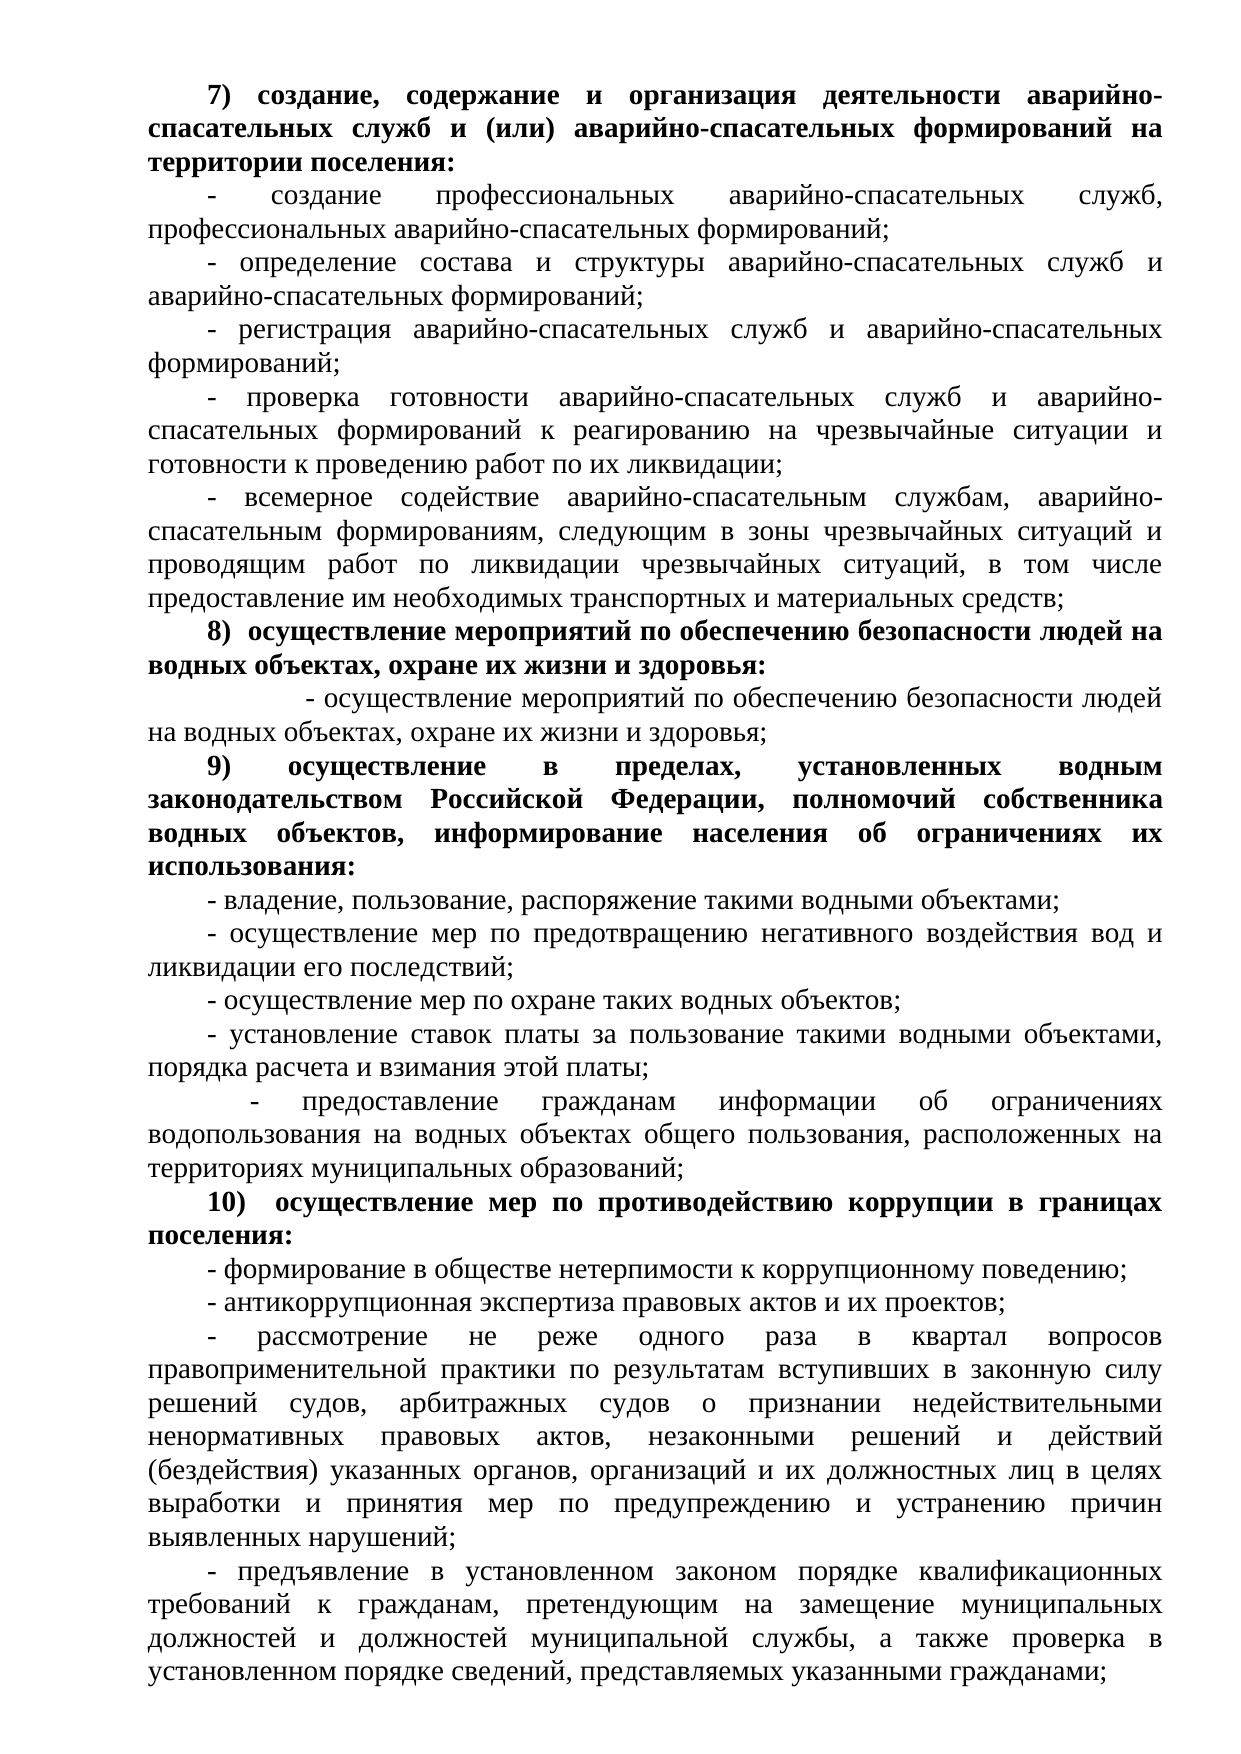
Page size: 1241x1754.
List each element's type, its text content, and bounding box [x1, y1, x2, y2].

text 10) осуществление мер по противодействию коррупции в границах поселения: [148, 1184, 1163, 1251]
text - создание профессиональных аварийно-спасательных служб, профессиональных аварийно-спасательных формирований; [148, 177, 1163, 244]
text - всемерное содействие аварийно-спасательным службам, аварийно-спасательным формированиям, следующим в зоны чрезвычайных ситуаций и проводящим работ по ликвидации чрезвычайных ситуаций, в том числе предоставление им необходимых транспортных и материальных средств; [148, 479, 1163, 613]
text 7) создание, содержание и организация деятельности аварийно-спасательных служб и (или) аварийно-спасательных формирований на территории поселения: [148, 77, 1163, 177]
text - осуществление мер по охране таких водных объектов; [148, 982, 1163, 1016]
text - владение, пользование, распоряжение такими водными объектами; [148, 882, 1163, 915]
text - формирование в обществе нетерпимости к коррупционному поведению; [148, 1251, 1163, 1284]
text - предоставление гражданам информации об ограничениях водопользования на водных объектах общего пользования, расположенных на территориях муниципальных образований; [148, 1083, 1163, 1184]
text - осуществление мероприятий по обеспечению безопасности людей на водных объектах, охране их жизни и здоровья; [148, 681, 1163, 748]
text 9) осуществление в пределах, установленных водным законодательством Российской Федерации, полномочий собственника водных объектов, информирование населения об ограничениях их использования: [148, 748, 1163, 882]
text - регистрация аварийно-спасательных служб и аварийно-спасательных формирований; [148, 312, 1163, 379]
text - осуществление мер по предотвращению негативного воздействия вод и ликвидации его последствий; [148, 915, 1163, 982]
text - антикоррупционная экспертиза правовых актов и их проектов; [148, 1284, 1163, 1318]
text - определение состава и структуры аварийно-спасательных служб и аварийно-спасательных формирований; [148, 244, 1163, 312]
text 8) осуществление мероприятий по обеспечению безопасности людей на водных объектах, охране их жизни и здоровья: [148, 613, 1163, 681]
text - предъявление в установленном законом порядке квалификационных требований к гражданам, претендующим на замещение муниципальных должностей и должностей муниципальной службы, а также проверка в установленном порядке сведений, представляемых указанными гражданами; [148, 1553, 1163, 1687]
text - рассмотрение не реже одного раза в квартал вопросов правоприменительной практики по результатам вступивших в законную силу решений судов, арбитражных судов о признании недействительными ненормативных правовых актов, незаконными решений и действий (бездействия) указанных органов, организаций и их должностных лиц в целях выработки и принятия мер по предупреждению и устранению причин выявленных нарушений; [148, 1318, 1163, 1553]
text - проверка готовности аварийно-спасательных служб и аварийно-спасательных формирований к реагированию на чрезвычайные ситуации и готовности к проведению работ по их ликвидации; [148, 379, 1163, 479]
text - установление ставок платы за пользование такими водными объектами, порядка расчета и взимания этой платы; [148, 1016, 1163, 1083]
